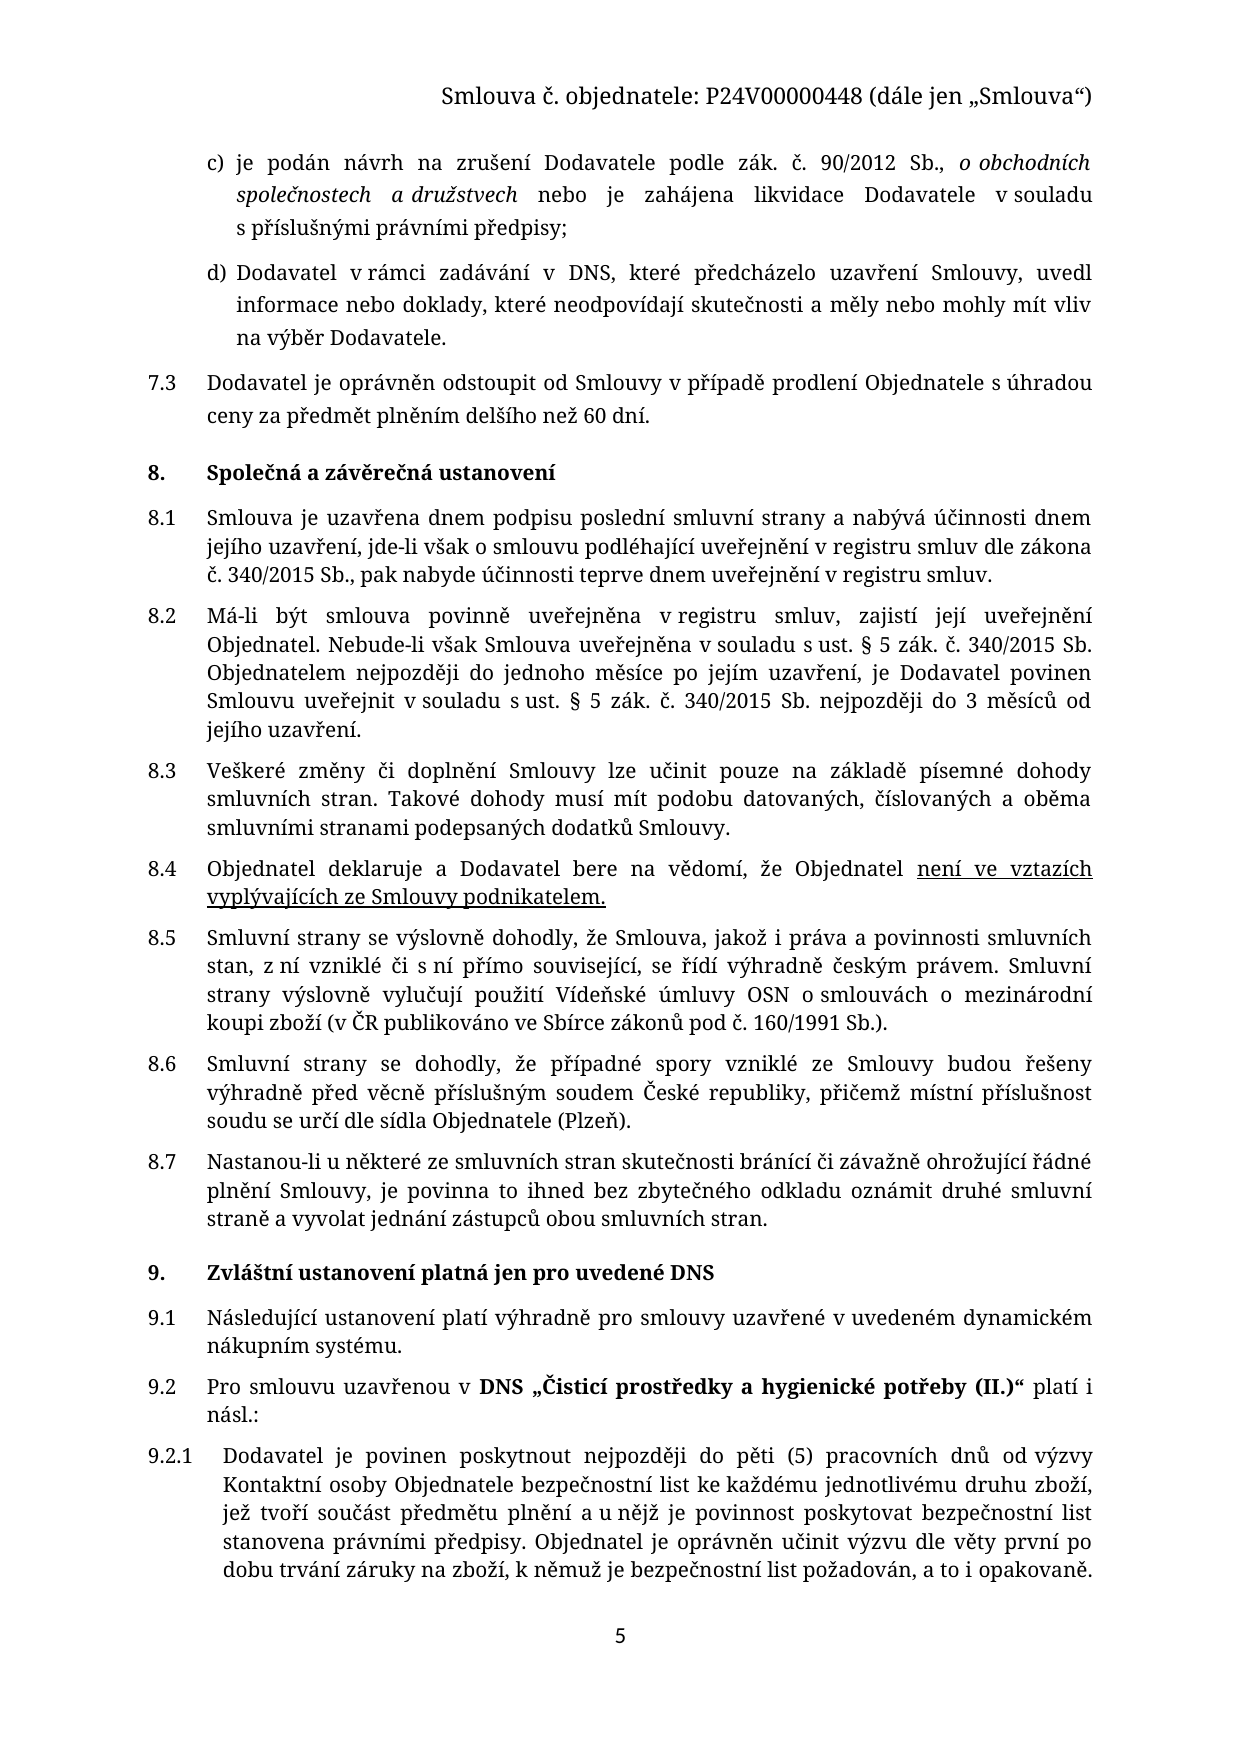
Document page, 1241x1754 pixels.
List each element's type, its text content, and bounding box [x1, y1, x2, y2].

list Má-li být smlouva povinně uveřejněna v registru smluv, zajistí její uveřejnění Objednatel. Nebude-li však Smlouva uveřejněna v souladu s ust. § 5 zák. č. 340/2015 Sb. Objednatelem nejpozději do jednoho měsíce po jejím uzavření, je Dodavatel povinen Smlouvu uveřejnit v souladu s ust. § 5 zák. č. 340/2015 Sb. nejpozději do 3 měsíců od jejího uzavření. [148, 601, 1093, 743]
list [148, 1441, 1093, 1584]
list Dodavatel v rámci zadávání v DNS, které předcházelo uzavření Smlouvy, uvedl informace nebo doklady, které neodpovídají skutečnosti a měly nebo mohly mít vliv na výběr Dodavatele. [207, 258, 1093, 352]
list Následující ustanovení platí výhradně pro smlouvy uzavřené v uvedeném dynamickém nákupním systému. [148, 1303, 1093, 1359]
list Pro smlouvu uzavřenou v DNS „Čisticí prostředky a hygienické potřeby (II.)“ platí i násl.: [148, 1372, 1093, 1429]
list Veškeré změny či doplnění Smlouvy lze učinit pouze na základě písemné dohody smluvních stran. Takové dohody musí mít podobu datovaných, číslovaných a oběma smluvními stranami podepsaných dodatků Smlouvy. [148, 756, 1093, 841]
list je podán návrh na zrušení Dodavatele podle zák. č. 90/2012 Sb., o obchodních společnostech a družstvech nebo je zahájena likvidace Dodavatele v souladu s příslušnými právními předpisy; [207, 148, 1093, 241]
list Zvláštní ustanovení platná jen pro uvedené DNS [148, 1258, 1093, 1286]
list Smlouva je uzavřena dnem podpisu poslední smluvní strany a nabývá účinnosti dnem jejího uzavření, jde-li však o smlouvu podléhající uveřejnění v registru smluv dle zákona č. 340/2015 Sb., pak nabyde účinnosti teprve dnem uveřejnění v registru smluv. [148, 503, 1093, 589]
list Dodavatel je oprávněn odstoupit od Smlouvy v případě prodlení Objednatele s úhradou ceny za předmět plněním delšího než 60 dní. [148, 368, 1093, 429]
list Společná a závěrečná ustanovení [148, 458, 1093, 487]
list Smluvní strany se dohodly, že případné spory vzniklé ze Smlouvy budou řešeny výhradně před věcně příslušným soudem České republiky, přičemž místní příslušnost soudu se určí dle sídla Objednatele (Plzeň). [148, 1049, 1093, 1135]
list Objednatel deklaruje a Dodavatel bere na vědomí, že Objednatel není ve vztazích vyplývajících ze Smlouvy podnikatelem. [148, 854, 1093, 911]
list Nastanou-li u některé ze smluvních stran skutečnosti bránící či závažně ohrožující řádné plnění Smlouvy, je povinna to ihned bez zbytečného odkladu oznámit druhé smluvní straně a vyvolat jednání zástupců obou smluvních stran. [148, 1147, 1093, 1233]
list Smluvní strany se výslovně dohodly, že Smlouva, jakož i práva a povinnosti smluvních stan, z ní vzniklé či s ní přímo související, se řídí výhradně českým právem. Smluvní strany výslovně vylučují použití Vídeňské úmluvy OSN o smlouvách o mezinárodní koupi zboží (v ČR publikováno ve Sbírce zákonů pod č. 160/1991 Sb.). [148, 923, 1093, 1037]
